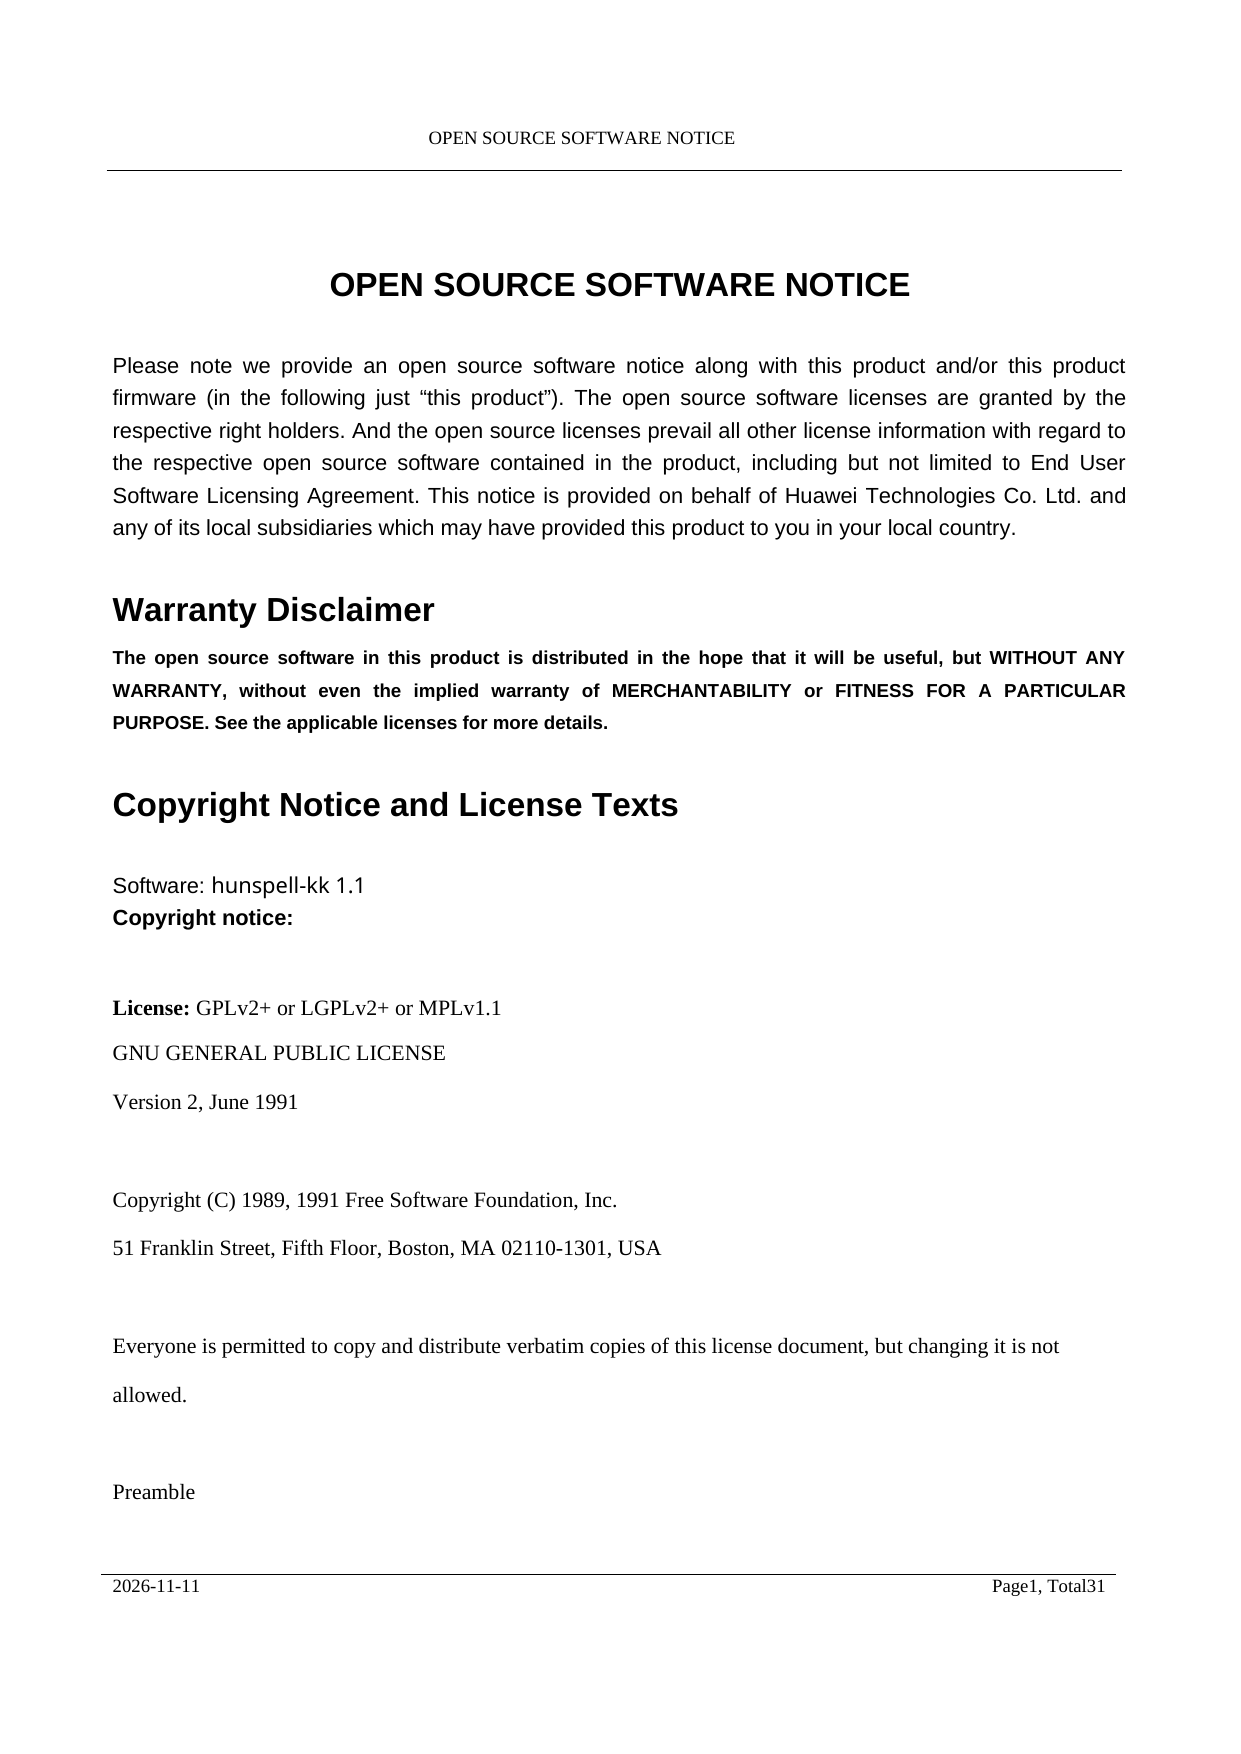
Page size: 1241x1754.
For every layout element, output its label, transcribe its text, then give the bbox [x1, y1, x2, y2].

text Please note we provide an open source software notice along with this product and/or this product firmware (in the following just “this product”). The open source software licenses are granted by the respective right holders. And the open source licenses prevail all other license information with regard to the respective open source software contained in the product, including but not limited to End User Software Licensing Agreement. This notice is provided on behalf of Huawei Technologies Co. Ltd. and any of its local subsidiaries which may have provided this product to you in your local country. [112, 349, 1128, 544]
text Copyright Notice and License Texts [112, 771, 1128, 836]
text Software: hunspell-kk 1.1 [112, 869, 1128, 901]
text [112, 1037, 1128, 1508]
text Copyright notice: [112, 901, 1128, 934]
text Warranty Disclaimer [112, 576, 1128, 641]
text License: GPLv2+ or LGPLv2+ or MPLv1.1 [112, 992, 1128, 1024]
text OPEN SOURCE SOFTWARE NOTICE [112, 251, 1128, 316]
text The open source software in this product is distributed in the hope that it will be useful, but WITHOUT ANY WARRANTY, without even the implied warranty of MERCHANTABILITY or FITNESS FOR A PARTICULAR PURPOSE. See the applicable licenses for more details. [112, 641, 1128, 739]
